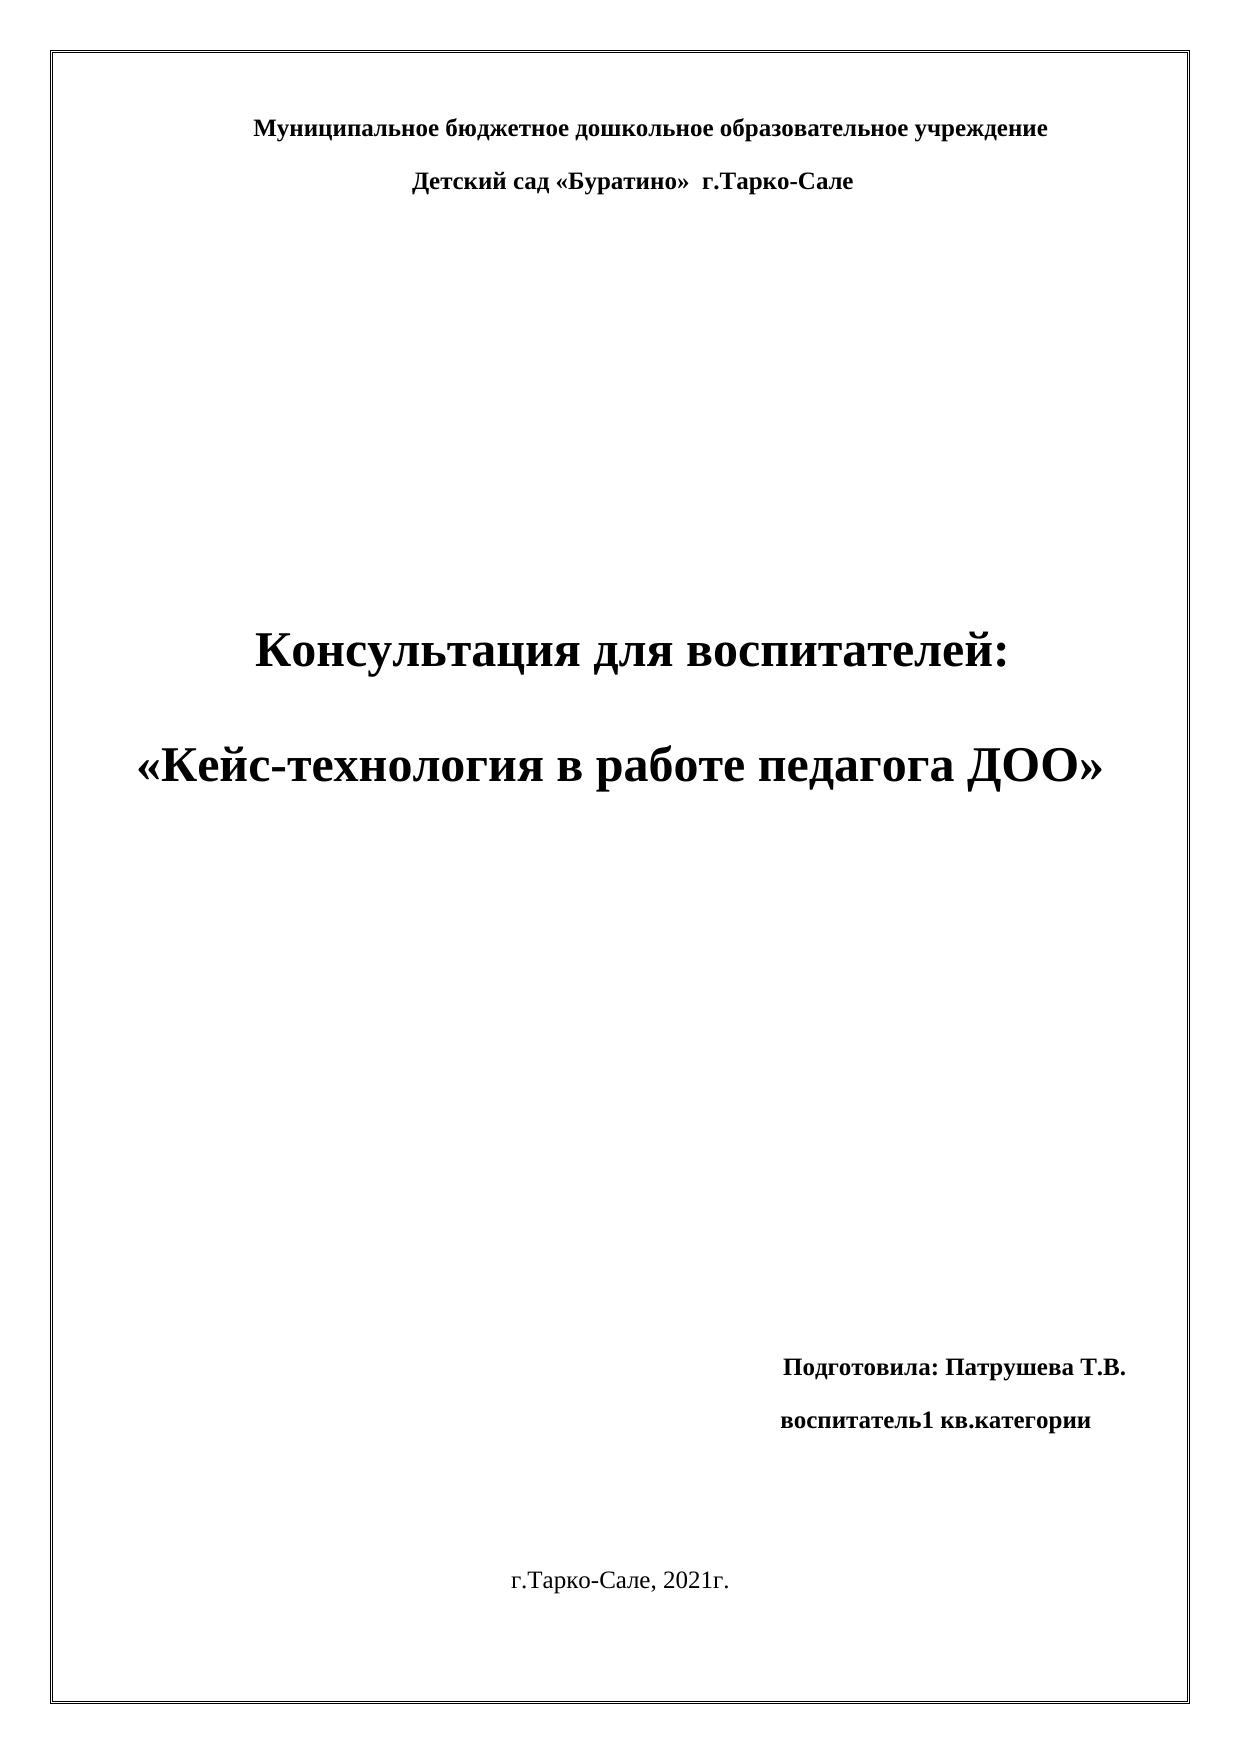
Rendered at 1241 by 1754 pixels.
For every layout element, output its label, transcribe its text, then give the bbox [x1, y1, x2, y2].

text воспитатель1 кв.категории [112, 1381, 1128, 1434]
text «Кейс-технология в работе педагога ДОО» [112, 735, 1128, 792]
text Подготовила: Патрушева Т.В. [112, 1328, 1128, 1381]
text Муниципальное бюджетное дошкольное образовательное учреждение [112, 89, 1128, 142]
text Детский сад «Буратино» г.Тарко-Сале [112, 142, 1128, 195]
text Консультация для воспитателей: [112, 620, 1128, 677]
text г.Тарко-Сале, 2021г. [112, 1541, 1128, 1594]
